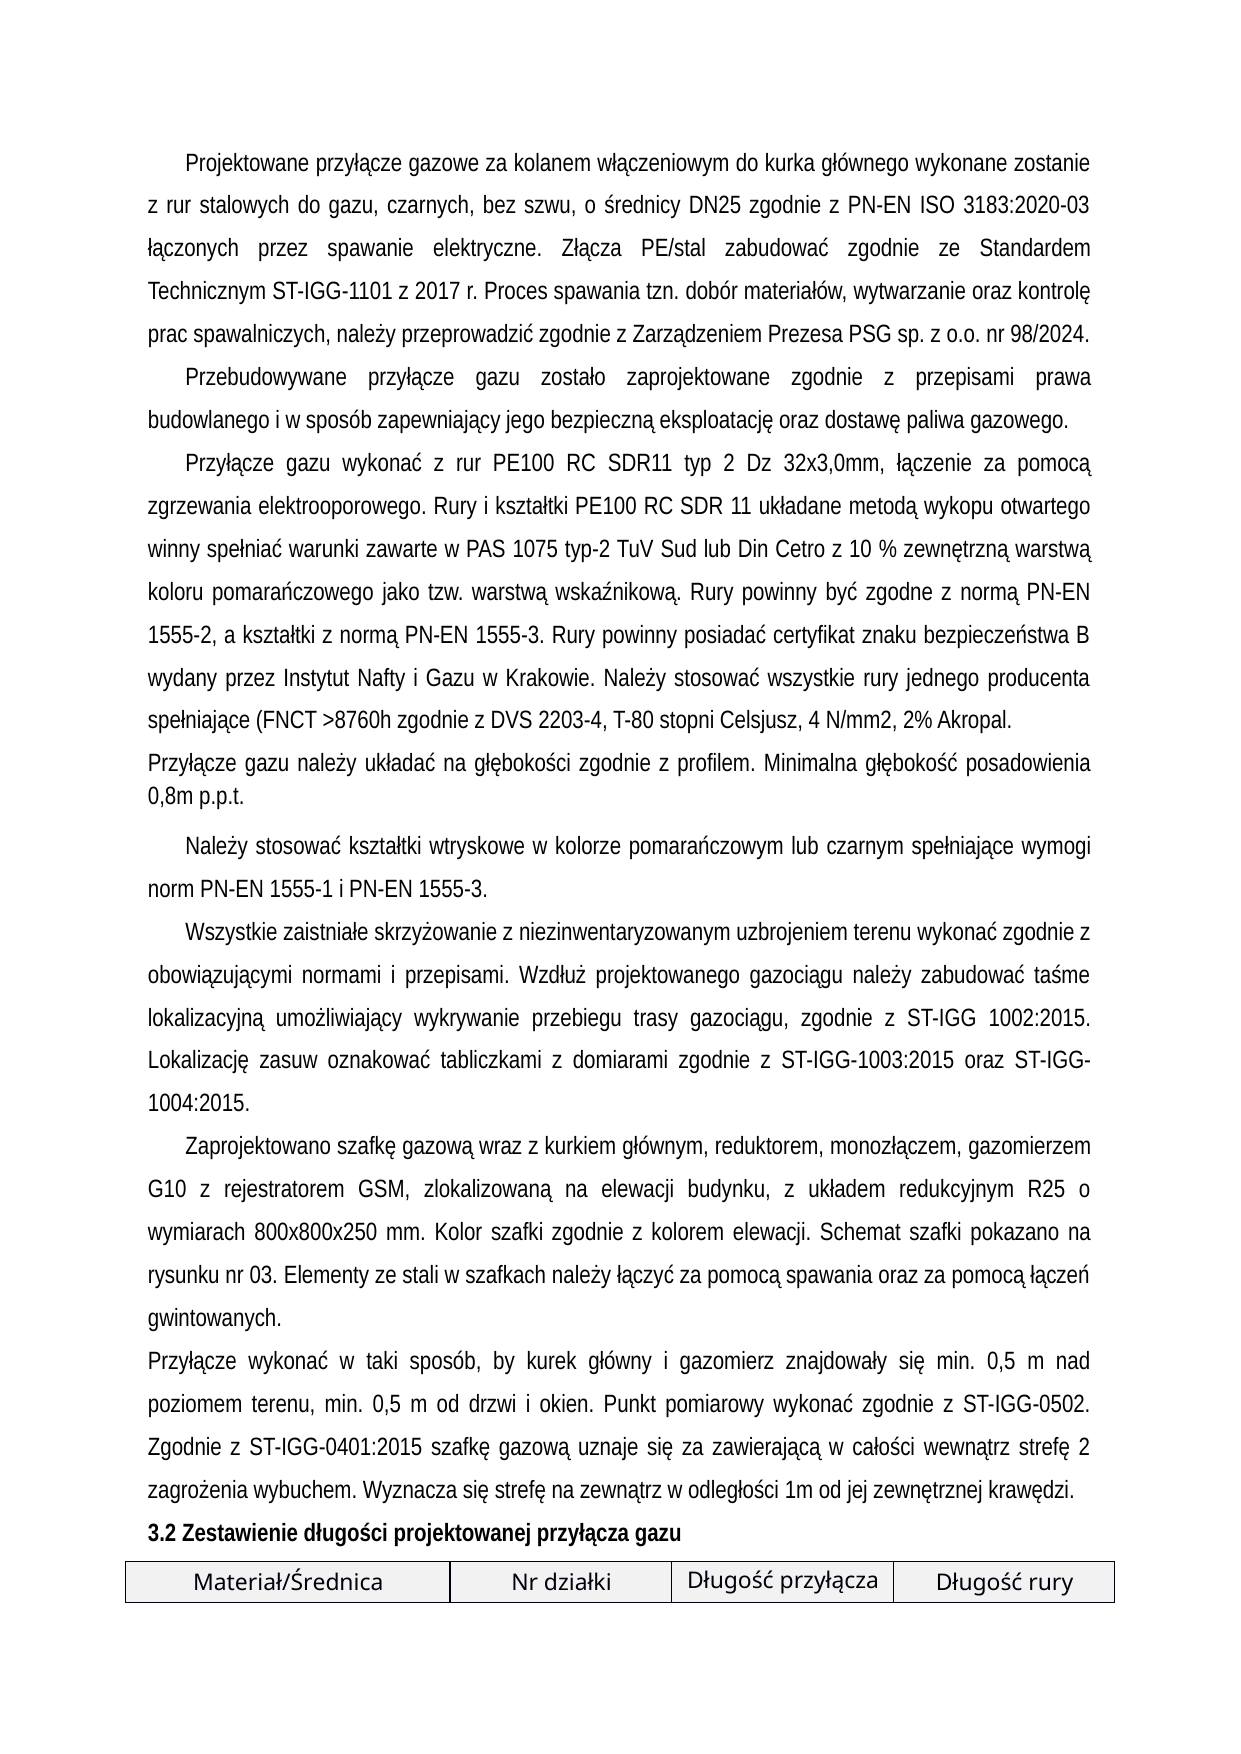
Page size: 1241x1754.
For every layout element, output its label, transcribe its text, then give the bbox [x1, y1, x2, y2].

text Projektowane przyłącze gazowe za kolanem włączeniowym do kurka głównego wykonane zostanie z rur stalowych do gazu, czarnych, bez szwu, o średnicy DN25 zgodnie z PN-EN ISO 3183:2020-03 łączonych przez spawanie elektryczne. Złącza PE/stal zabudować zgodnie ze Standardem Technicznym ST-IGG-1101 z 2017 r. Proces spawania tzn. dobór materiałów, wytwarzanie oraz kontrolę prac spawalniczych, należy przeprowadzić zgodnie z Zarządzeniem Prezesa PSG sp. z o.o. nr 98/2024. [148, 148, 1093, 348]
text Zaprojektowano szafkę gazową wraz z kurkiem głównym, reduktorem, monozłączem, gazomierzem G10 z rejestratorem GSM, zlokalizowaną na elewacji budynku, z układem redukcyjnym R25 o wymiarach 800x800x250 mm. Kolor szafki zgodnie z kolorem elewacji. Schemat szafki pokazano na rysunku nr 03. Elementy ze stali w szafkach należy łączyć za pomocą spawania oraz za pomocą łączeń gwintowanych. [148, 1131, 1093, 1332]
text Przebudowywane przyłącze gazu zostało zaprojektowane zgodnie z przepisami prawa budowlanego i w sposób zapewniający jego bezpieczną eksploatację oraz dostawę paliwa gazowego. [148, 362, 1093, 434]
text Wszystkie zaistniałe skrzyżowanie z niezinwentaryzowanym uzbrojeniem terenu wykonać zgodnie z obowiązującymi normami i przepisami. Wzdłuż projektowanego gazociągu należy zabudować taśme lokalizacyjną umożliwiający wykrywanie przebiegu trasy gazociągu, zgodnie z ST-IGG 1002:2015. Lokalizację zasuw oznakować tabliczkami z domiarami zgodnie z ST-IGG-1003:2015 oraz ST-IGG-1004:2015. [148, 917, 1093, 1117]
text Przyłącze gazu należy układać na głębokości zgodnie z profilem. Minimalna głębokość posadowienia 0,8m p.p.t. [148, 748, 1093, 810]
text Przyłącze gazu wykonać z rur PE100 RC SDR11 typ 2 Dz 32x3,0mm, łączenie za pomocą zgrzewania elektrooporowego. Rury i kształtki PE100 RC SDR 11 układane metodą wykopu otwartego winny spełniać warunki zawarte w PAS 1075 typ-2 TuV Sud lub Din Cetro z 10 % zewnętrzną warstwą koloru pomarańczowego jako tzw. warstwą wskaźnikową. Rury powinny być zgodne z normą PN-EN 1555-2, a kształtki z normą PN-EN 1555-3. Rury powinny posiadać certyfikat znaku bezpieczeństwa B wydany przez Instytut Nafty i Gazu w Krakowie. Należy stosować wszystkie rury jednego producenta spełniające (FNCT >8760h zgodnie z DVS 2203-4, T-80 stopni Celsjusz, 4 N/mm2, 2% Akropal. [148, 448, 1093, 734]
text Przyłącze wykonać w taki sposób, by kurek główny i gazomierz znajdowały się min. 0,5 m nad poziomem terenu, min. 0,5 m od drzwi i okien. Punkt pomiarowy wykonać zgodnie z ST-IGG-0502. Zgodnie z ST-IGG-0401:2015 szafkę gazową uznaje się za zawierającą w całości wewnątrz strefę 2 zagrożenia wybuchem. Wyznacza się strefę na zewnątrz w odległości 1m od jej zewnętrznej krawędzi. [148, 1346, 1093, 1503]
text 3.2 Zestawienie długości projektowanej przyłącza gazu [148, 1518, 1093, 1546]
table_header Nr działki [451, 1562, 671, 1602]
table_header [894, 1562, 1114, 1602]
table_header Materiał/Średnica [126, 1562, 449, 1602]
text Należy stosować kształtki wtryskowe w kolorze pomarańczowym lub czarnym spełniające wymogi norm PN-EN 1555-1 i PN-EN 1555-3. [148, 831, 1093, 902]
table_header Długość przyłącza [672, 1562, 893, 1602]
